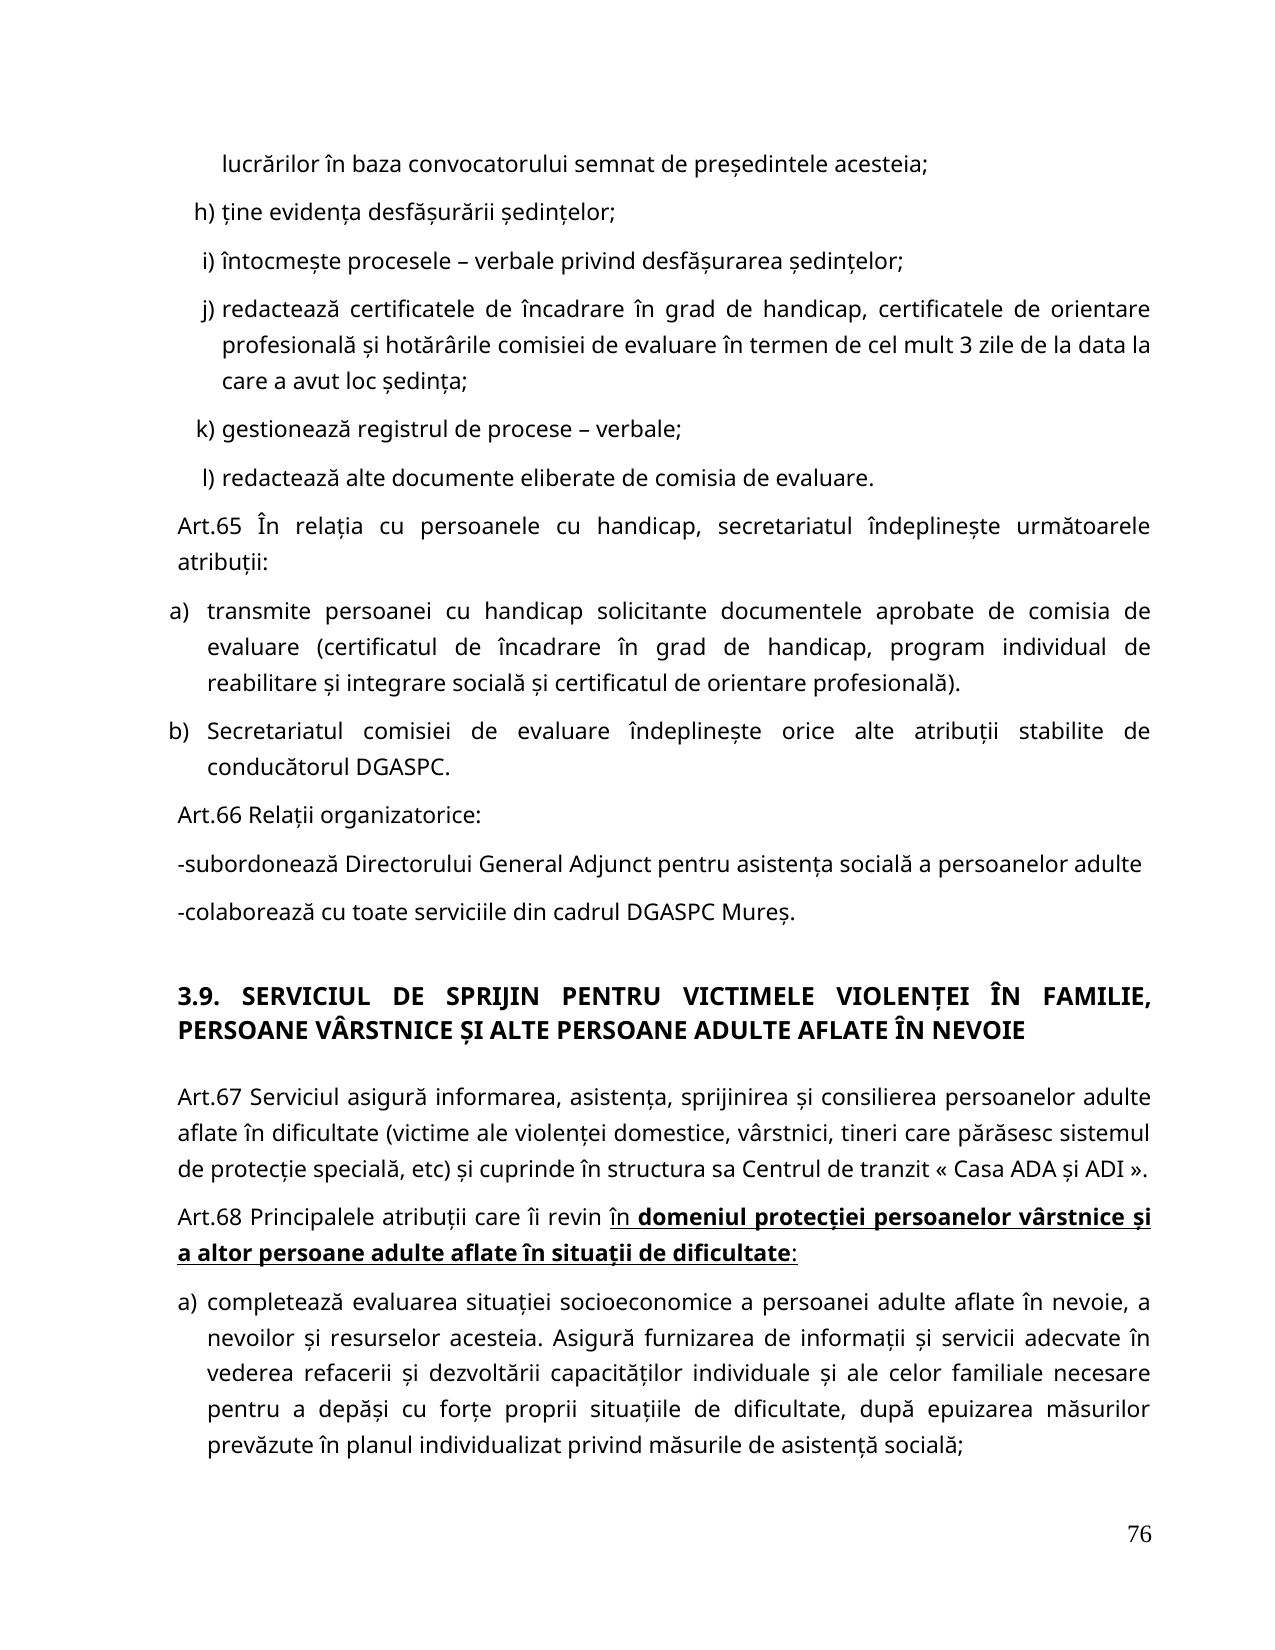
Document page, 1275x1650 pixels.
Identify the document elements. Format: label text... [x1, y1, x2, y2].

list ţine evidenţa desfăşurării şedinţelor; [215, 196, 1152, 227]
text Art.68 Principalele atribuţii care îi revin în domeniul protecţiei persoanelor vârstnice şi a altor persoane adulte aflate în situaţii de dificultate: [177, 1201, 1152, 1268]
list Secretariatul comisiei de evaluare îndeplineşte orice alte atribuţii stabilite de conducătorul DGASPC. [189, 715, 1152, 782]
text Art.67 Serviciul asigură informarea, asistenţa, sprijinirea şi consilierea persoanelor adulte aflate în dificultate (victime ale violenţei domestice, vârstnici, tineri care părăsesc sistemul de protecţie specială, etc) şi cuprinde în structura sa Centrul de tranzit « Casa ADA şi ADI ». [177, 1081, 1152, 1184]
list gestionează registrul de procese – verbale; [215, 413, 1152, 444]
list completează evaluarea situaţiei socioeconomice a persoanei adulte aflate în nevoie, a nevoilor şi resurselor acesteia. Asigură furnizarea de informaţii şi servicii adecvate în vederea refacerii şi dezvoltării capacităţilor individuale şi ale celor familiale necesare pentru a depăşi cu forţe proprii situaţiile de dificultate, după epuizarea măsurilor prevăzute în planul individualizat privind măsurile de asistenţă socială; [177, 1286, 1152, 1461]
text 3.9. SERVICIUL DE SPRIJIN PENTRU VICTIMELE VIOLENȚEI ÎN FAMILIE, PERSOANE VÂRSTNICE ȘI ALTE PERSOANE ADULTE AFLATE ÎN NEVOIE [177, 979, 1152, 1047]
list întocmeşte procesele – verbale privind desfăşurarea şedinţelor; [215, 244, 1152, 276]
text Art.66 Relaţii organizatorice: [177, 799, 1152, 831]
list transmite persoanei cu handicap solicitante documentele aprobate de comisia de evaluare (certificatul de încadrare în grad de handicap, program individual de reabilitare şi integrare socială şi certificatul de orientare profesională). [189, 594, 1152, 698]
list redactează alte documente eliberate de comisia de evaluare. [215, 462, 1152, 493]
text -subordonează Directorului General Adjunct pentru asistenţa socială a persoanelor adulte [177, 848, 1152, 879]
text Art.65 În relaţia cu persoanele cu handicap, secretariatul îndeplineşte următoarele atribuţii: [177, 510, 1152, 577]
list redactează certificatele de încadrare în grad de handicap, certificatele de orientare profesională şi hotărârile comisiei de evaluare în termen de cel mult 3 zile de la data la care a avut loc şedinţa; [215, 293, 1152, 396]
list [215, 148, 1152, 179]
text -colaborează cu toate serviciile din cadrul DGASPC Mureş. [177, 896, 1152, 927]
